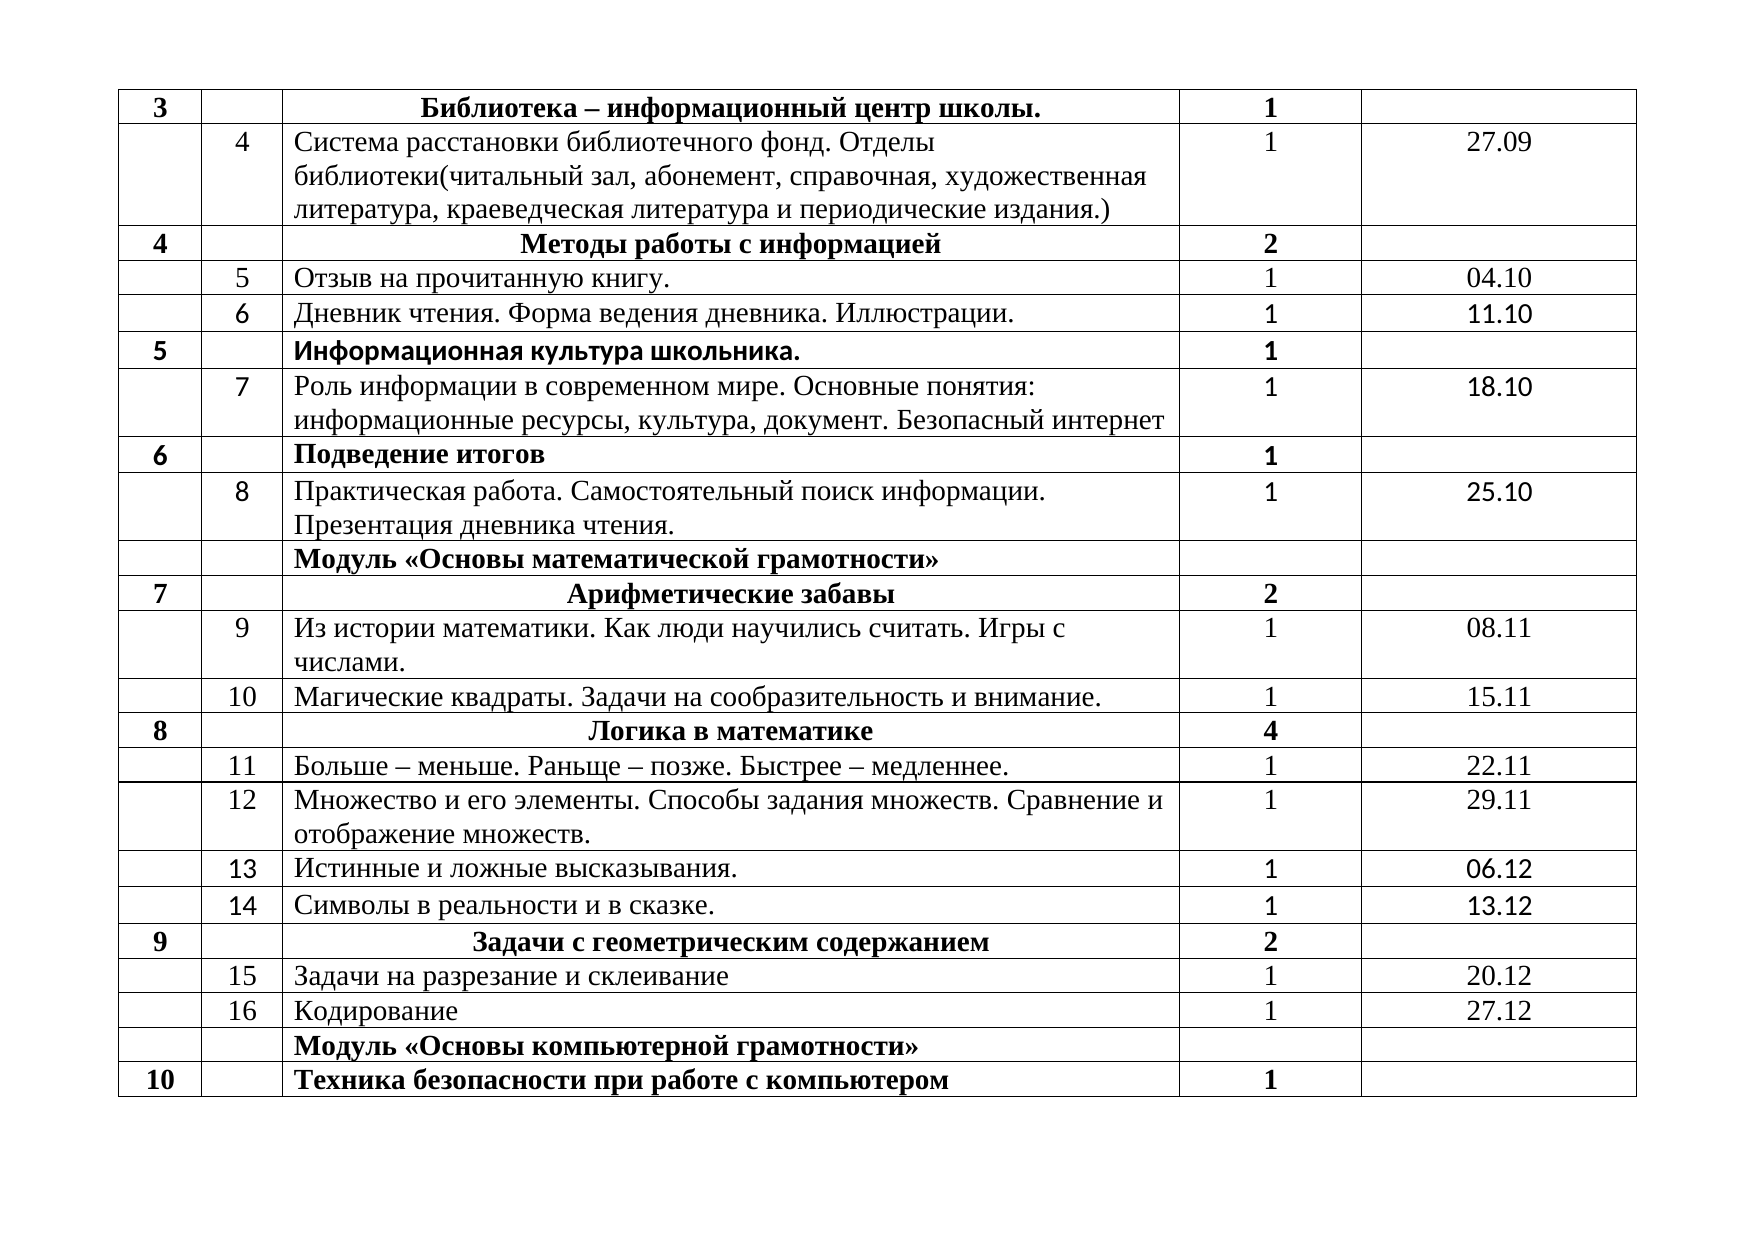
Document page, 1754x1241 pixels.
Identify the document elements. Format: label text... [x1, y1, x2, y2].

table_cell Система расстановки библиотечного фонд. Отделы библиотеки(читальный зал, абонемент, справочная, художественная литература, краеведческая литература и периодические издания.) [283, 124, 1179, 225]
table_cell 06.12 [1362, 851, 1636, 886]
table_cell Модуль «Основы компьютерной грамотности» [283, 1028, 1179, 1061]
table_cell 5 [202, 261, 282, 294]
table_cell 2 [1180, 226, 1361, 259]
table_cell 1 [1180, 124, 1361, 225]
table_cell 7 [202, 369, 282, 436]
table_cell 04.10 [1362, 261, 1636, 294]
table_cell Подведение итогов [283, 437, 1179, 472]
table_cell Логика в математике [283, 713, 1179, 747]
table_cell 1 [1180, 295, 1361, 331]
table_cell 1 [1180, 959, 1361, 992]
table_cell [119, 473, 201, 540]
table_cell [119, 959, 201, 992]
table_cell [119, 783, 201, 849]
table_cell Отзыв на прочитанную книгу. [283, 261, 1179, 294]
table_cell [119, 611, 201, 678]
table_cell [202, 1062, 282, 1096]
table_cell 1 [1180, 611, 1361, 678]
table_cell [1362, 924, 1636, 957]
table_cell [1362, 437, 1636, 472]
table_cell [1362, 713, 1636, 747]
table_cell [1362, 90, 1636, 123]
table_cell 18.10 [1362, 369, 1636, 436]
table_cell 9 [202, 611, 282, 678]
table_cell [202, 541, 282, 575]
table_cell 2 [1180, 924, 1361, 957]
table_cell [202, 713, 282, 747]
table_cell [202, 90, 282, 123]
table_cell 1 [1180, 369, 1361, 436]
table_cell [1180, 541, 1361, 575]
table_cell 11 [202, 748, 282, 781]
table_cell [1362, 226, 1636, 259]
table_cell Дневник чтения. Форма ведения дневника. Иллюстрации. [283, 295, 1179, 331]
table_cell [1362, 576, 1636, 609]
table_cell [119, 1028, 201, 1061]
table_cell [119, 124, 201, 225]
table_cell Магические квадраты. Задачи на сообразительность и внимание. [283, 679, 1179, 712]
table_cell 27.09 [1362, 124, 1636, 225]
table_cell Из истории математики. Как люди научились считать. Игры с числами. [283, 611, 1179, 678]
table_cell Символы в реальности и в сказке. [283, 887, 1179, 923]
table_cell 2 [1180, 576, 1361, 609]
table_cell 14 [202, 887, 282, 923]
table_cell [119, 541, 201, 575]
table_cell [119, 993, 201, 1027]
table_cell [1362, 1028, 1636, 1061]
table_cell Техника безопасности при работе с компьютером [283, 1062, 1179, 1096]
table_cell [119, 748, 201, 781]
table_cell 10 [202, 679, 282, 712]
table_cell 1 [1180, 887, 1361, 923]
table_cell 4 [119, 226, 201, 259]
table_cell 10 [119, 1062, 201, 1096]
table_cell [119, 679, 201, 712]
table_cell 5 [119, 332, 201, 367]
table_cell 1 [1180, 473, 1361, 540]
table_cell 1 [1180, 332, 1361, 367]
table_cell 6 [202, 295, 282, 331]
table_cell Практическая работа. Самостоятельный поиск информации. Презентация дневника чтения. [283, 473, 1179, 540]
table_cell [202, 576, 282, 609]
table_cell [119, 851, 201, 886]
table_cell [119, 369, 201, 436]
table_cell Больше – меньше. Раньще – позже. Быстрее – медленнее. [283, 748, 1179, 781]
table_cell [202, 924, 282, 957]
table_cell 1 [1180, 437, 1361, 472]
table_cell [1180, 1028, 1361, 1061]
table_cell 25.10 [1362, 473, 1636, 540]
table_cell Задачи на разрезание и склеивание [283, 959, 1179, 992]
table_cell [119, 887, 201, 923]
table_cell [1362, 332, 1636, 367]
table_cell 13.12 [1362, 887, 1636, 923]
table_cell 6 [119, 437, 201, 472]
table_cell 1 [1180, 261, 1361, 294]
table_cell 4 [1180, 713, 1361, 747]
table_cell [119, 261, 201, 294]
table_cell [202, 1028, 282, 1061]
table_cell 12 [202, 783, 282, 849]
table_cell 22.11 [1362, 748, 1636, 781]
table_cell 1 [1180, 679, 1361, 712]
table_cell 1 [1180, 90, 1361, 123]
table_cell 29.11 [1362, 783, 1636, 849]
table_cell [1362, 1062, 1636, 1096]
table_cell Роль информации в современном мире. Основные понятия: информационные ресурсы, культура, документ. Безопасный интернет [283, 369, 1179, 436]
table_cell 9 [119, 924, 201, 957]
table_cell [119, 295, 201, 331]
table_cell 11.10 [1362, 295, 1636, 331]
table_cell 08.11 [1362, 611, 1636, 678]
table_cell Множество и его элементы. Способы задания множеств. Сравнение и отображение множеств. [283, 783, 1179, 849]
table_cell Информационная культура школьника. [283, 332, 1179, 367]
table_cell [1362, 541, 1636, 575]
table_cell 1 [1180, 851, 1361, 886]
table_cell Модуль «Основы математической грамотности» [283, 541, 1179, 575]
table_cell 27.12 [1362, 993, 1636, 1027]
table_cell 4 [202, 124, 282, 225]
table_cell [202, 226, 282, 259]
table_cell Арифметические забавы [283, 576, 1179, 609]
table_cell Методы работы с информацией [283, 226, 1179, 259]
table_cell 8 [202, 473, 282, 540]
table_cell 7 [119, 576, 201, 609]
table_cell [202, 332, 282, 367]
table_cell Задачи с геометрическим содержанием [283, 924, 1179, 957]
table_cell 15.11 [1362, 679, 1636, 712]
table_cell 1 [1180, 993, 1361, 1027]
table_cell 3 [119, 90, 201, 123]
table_cell Истинные и ложные высказывания. [283, 851, 1179, 886]
table_cell 1 [1180, 748, 1361, 781]
table_cell 13 [202, 851, 282, 886]
table_cell 1 [1180, 1062, 1361, 1096]
table_cell 15 [202, 959, 282, 992]
table_cell Кодирование [283, 993, 1179, 1027]
table_cell 20.12 [1362, 959, 1636, 992]
table_cell [202, 437, 282, 472]
table_cell 8 [119, 713, 201, 747]
table_cell 1 [1180, 783, 1361, 849]
table_cell Библиотека – информационный центр школы. [283, 90, 1179, 123]
table_cell 16 [202, 993, 282, 1027]
